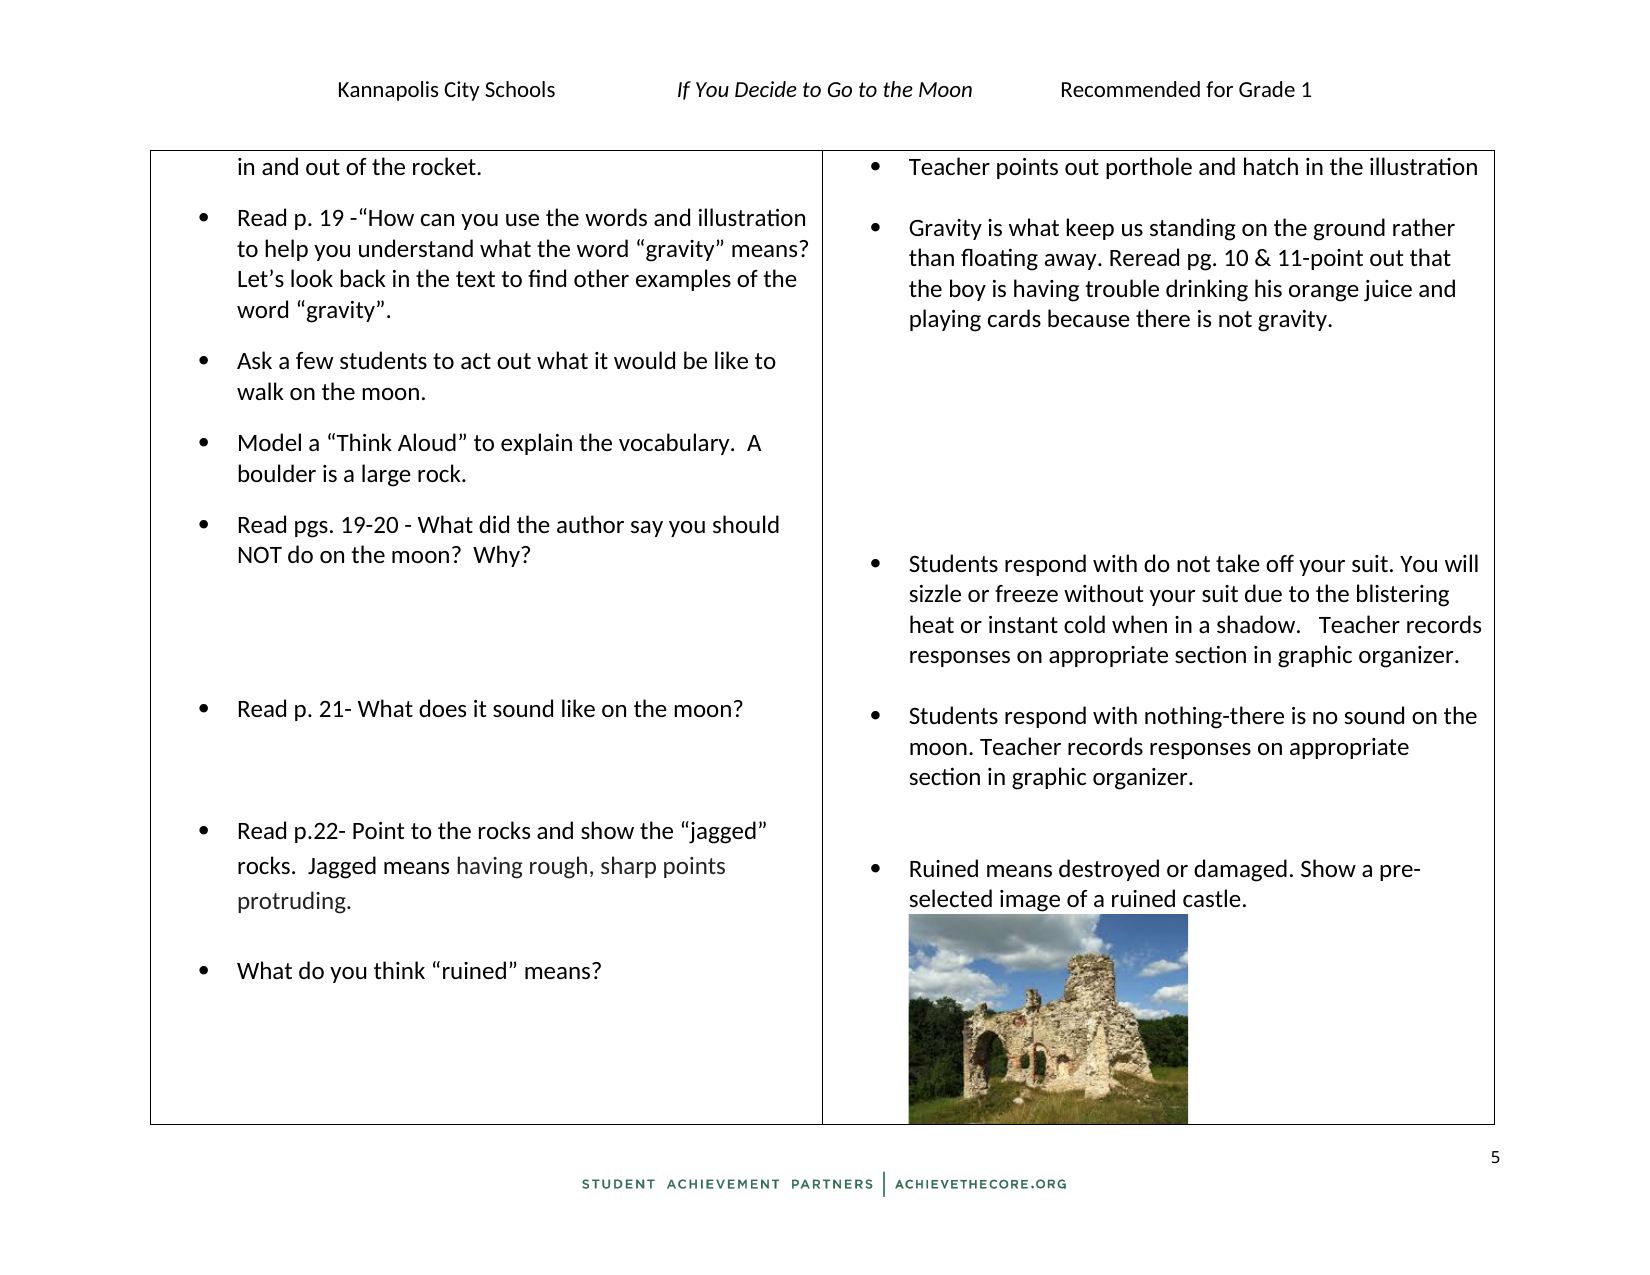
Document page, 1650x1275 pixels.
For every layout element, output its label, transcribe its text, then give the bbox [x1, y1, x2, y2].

picture [571, 1168, 1079, 1200]
picture [908, 914, 1189, 1124]
